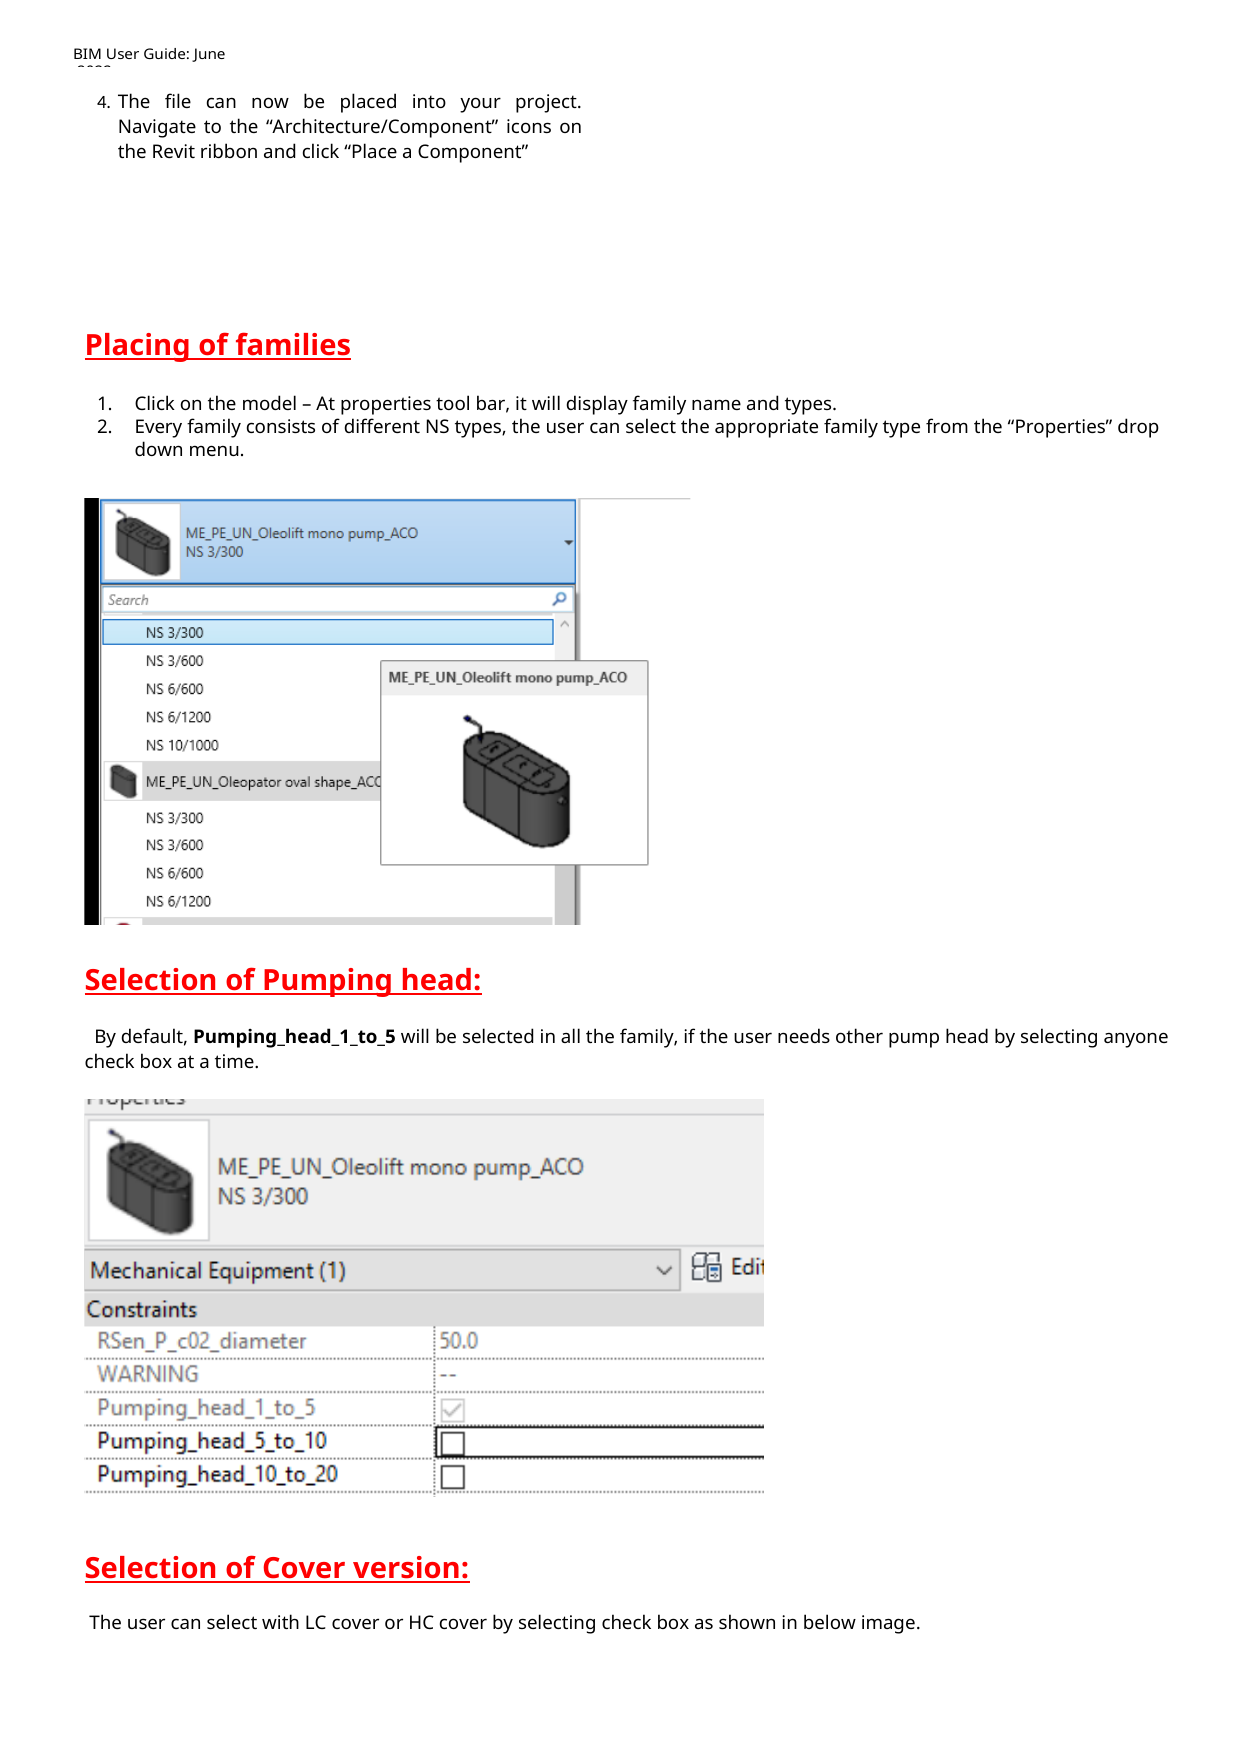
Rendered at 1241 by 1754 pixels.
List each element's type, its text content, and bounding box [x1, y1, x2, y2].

text Selection of Pumping head: [84, 959, 568, 999]
text Placing of families [84, 324, 568, 364]
picture [84, 1099, 764, 1497]
text Selection of Cover version: [84, 1547, 568, 1587]
list Click on the model – At properties tool bar, it will display family name and types. [97, 392, 1180, 415]
list Every family consists of different NS types, the user can select the appropriate family type from the “Properties” drop down menu. [97, 415, 1180, 461]
text The user can select with LC cover or HC cover by selecting check box as shown in below image. [84, 1611, 1180, 1634]
text By default, Pumping_head_1_to_5 will be selected in all the family, if the user needs other pump head by selecting anyone check box at a time. [84, 1023, 1180, 1074]
list The file can now be placed into your project. Navigate to the “Architecture/Component” icons on the Revit ribbon and click “Place a Component” [97, 89, 582, 164]
picture [84, 498, 691, 925]
